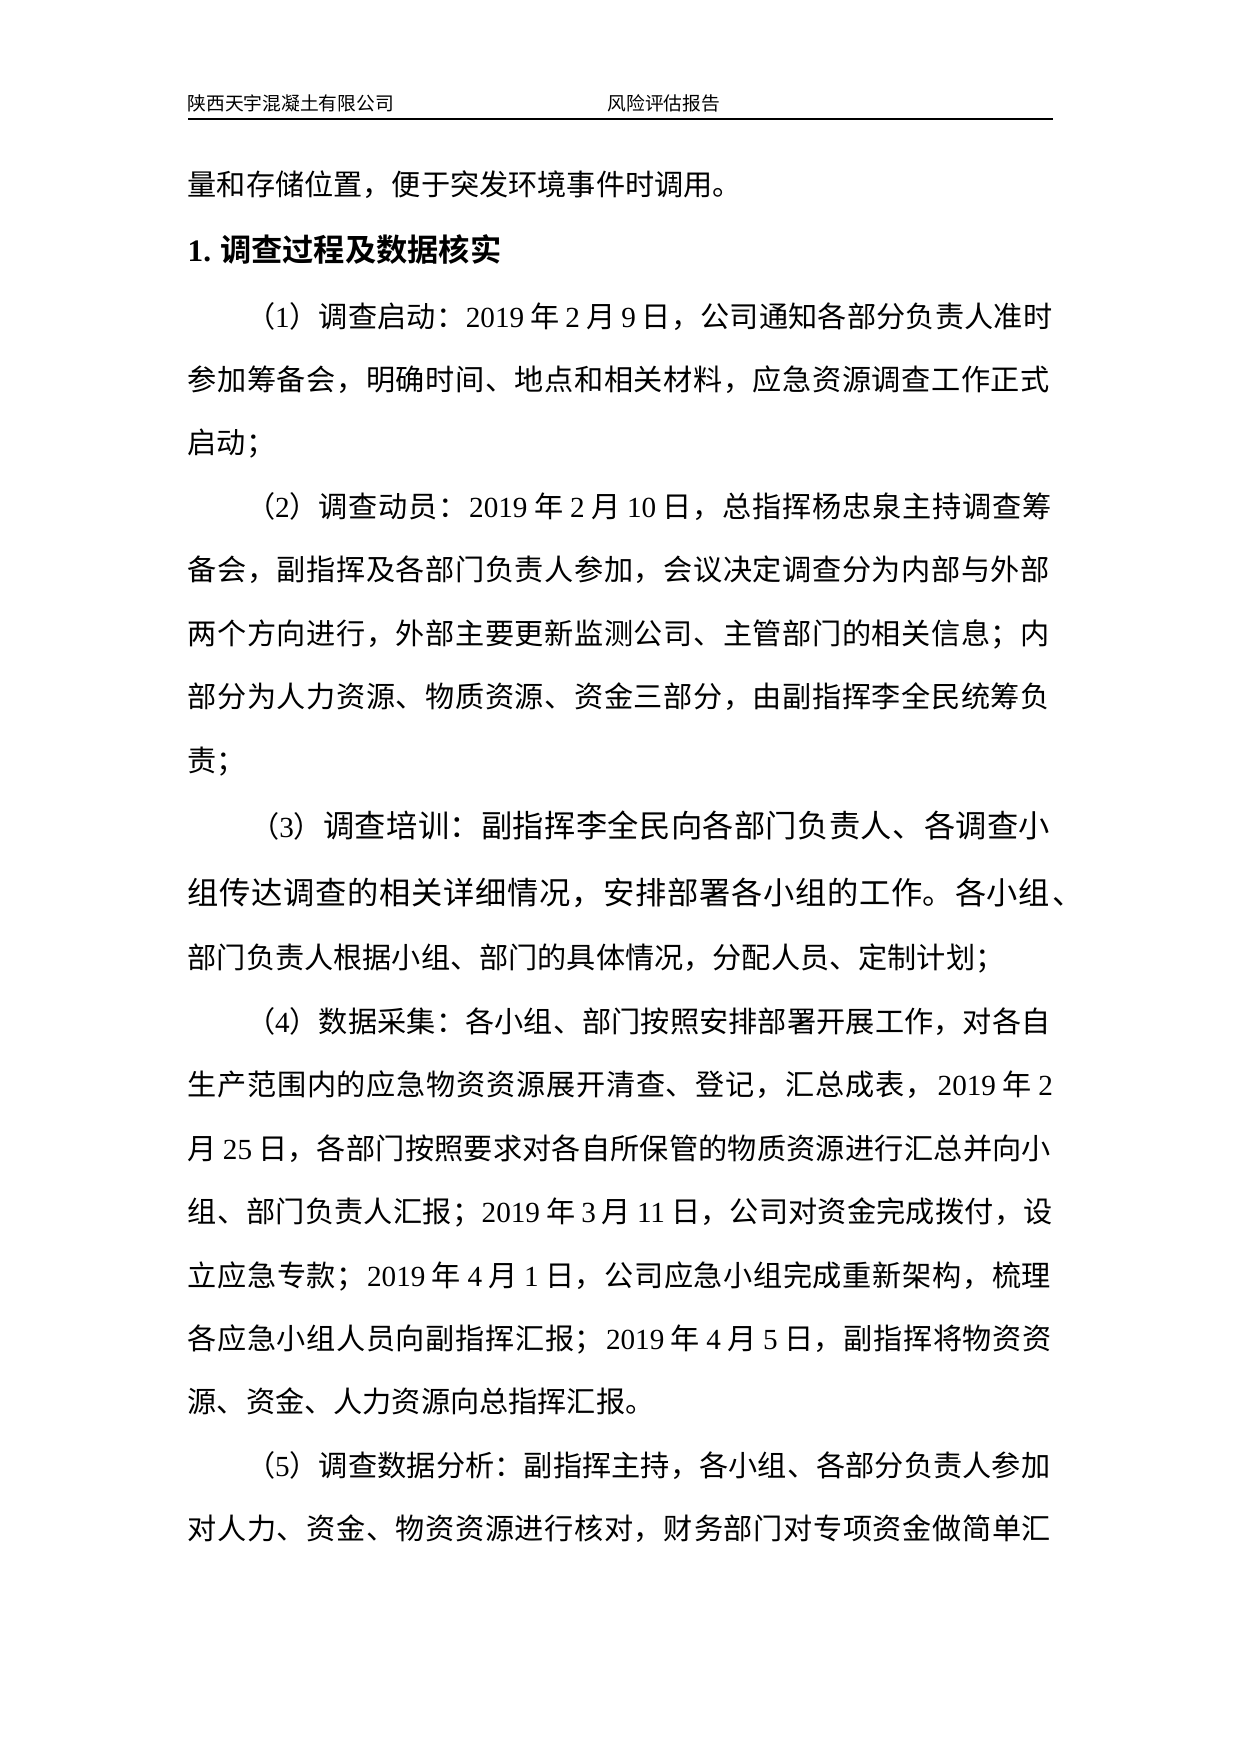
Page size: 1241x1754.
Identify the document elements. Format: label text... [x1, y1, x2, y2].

list 调查过程及数据核实 [187, 225, 1053, 271]
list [187, 1442, 1053, 1548]
list 调查培训：副指挥李全民向各部门负责人、各调查小组传达调查的相关详细情况，安排部署各小组的工作。各小组、部门负责人根据小组、部门的具体情况，分配人员、定制计划； [187, 801, 1053, 977]
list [187, 162, 1053, 204]
list 数据采集：各小组、部门按照安排部署开展工作，对各自生产范围内的应急物资资源展开清查、登记，汇总成表，2019年2月25日，各部门按照要求对各自所保管的物质资源进行汇总并向小组、部门负责人汇报；2019年3月11日，公司对资金完成拨付，设立应急专款；2019年4月1日，公司应急小组完成重新架构，梳理各应急小组人员向副指挥汇报；2019年4月5日，副指挥将物资资源、资金、人力资源向总指挥汇报。 [187, 998, 1053, 1421]
list 调查动员：2019年2月10日，总指挥杨忠泉主持调查筹备会，副指挥及各部门负责人参加，会议决定调查分为内部与外部两个方向进行，外部主要更新监测公司、主管部门的相关信息；内部分为人力资源、物质资源、资金三部分，由副指挥李全民统筹负责； [187, 483, 1053, 779]
list 调查启动：2019年2月9日，公司通知各部分负责人准时参加筹备会，明确时间、地点和相关材料，应急资源调查工作正式启动； [187, 293, 1053, 462]
